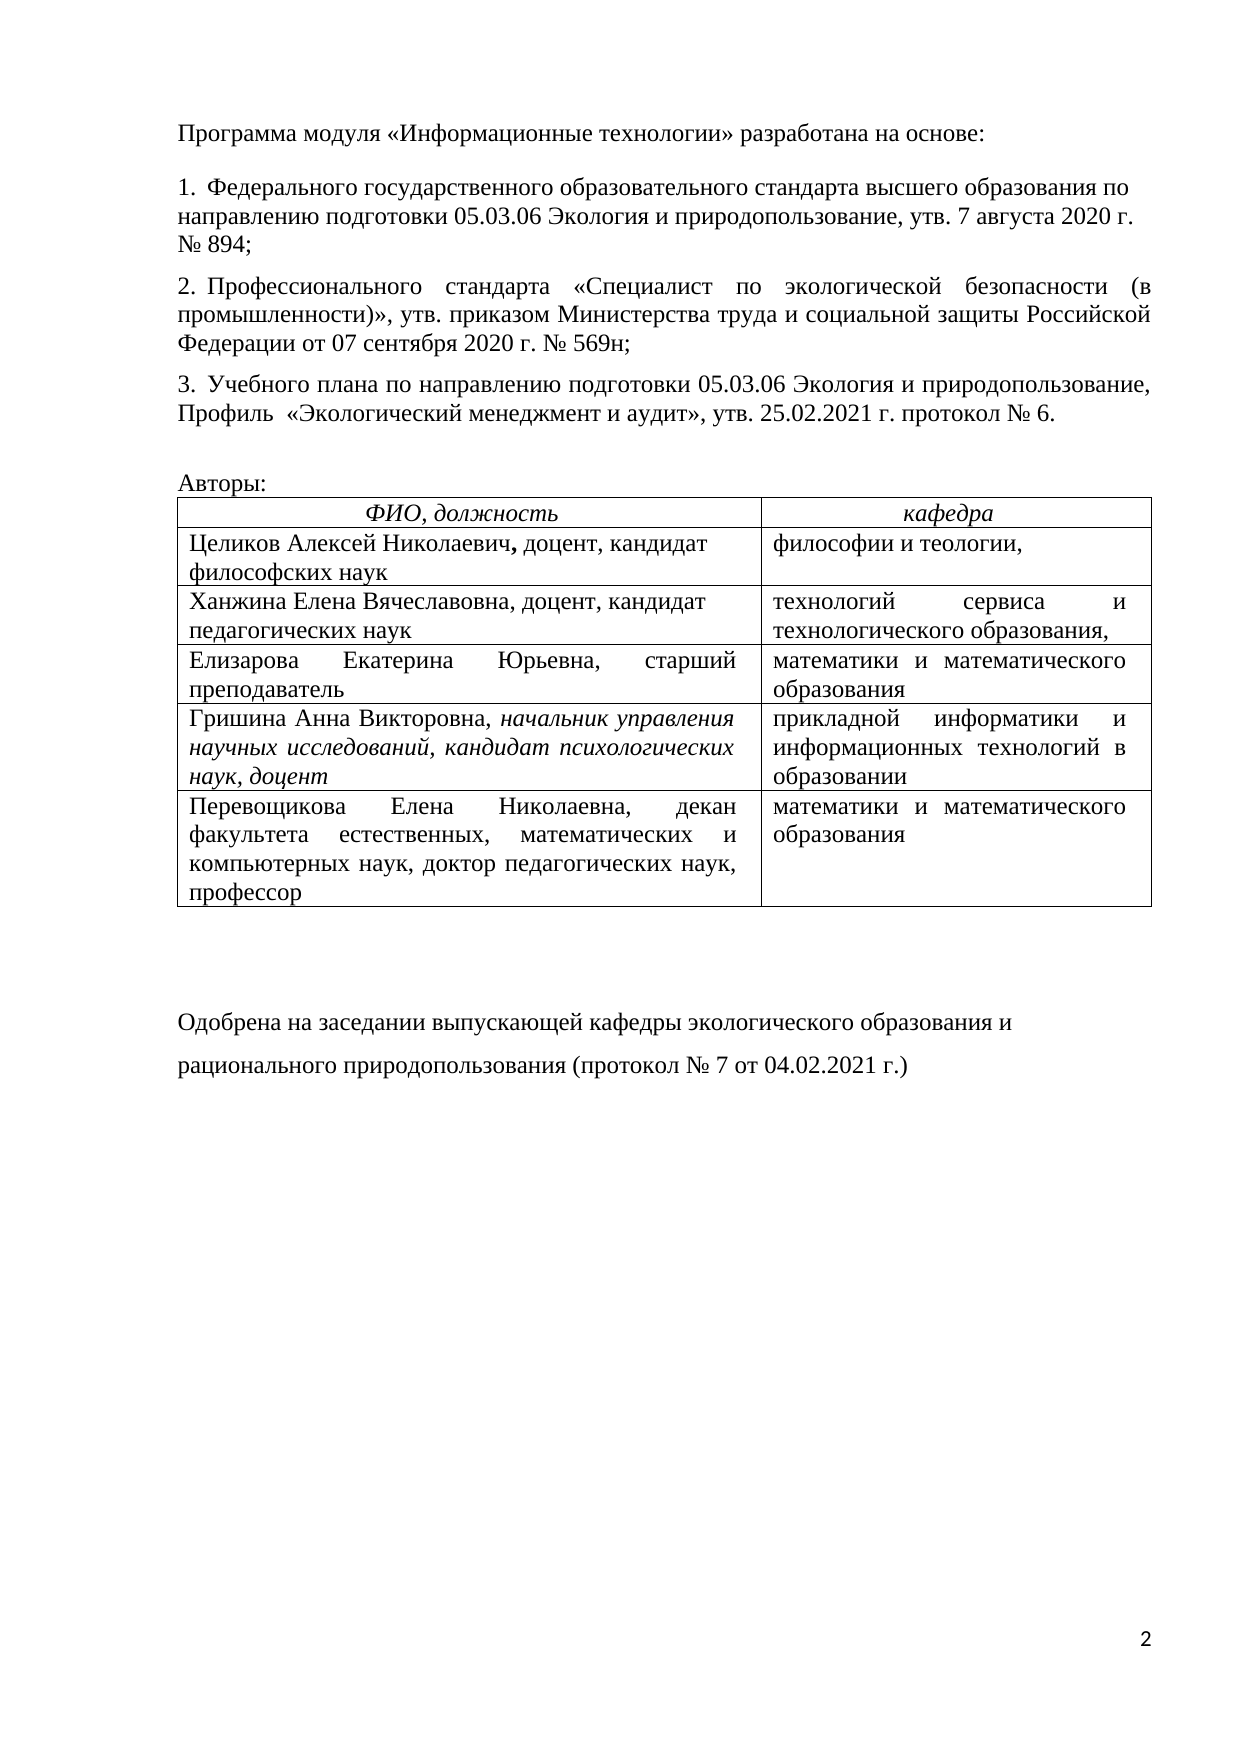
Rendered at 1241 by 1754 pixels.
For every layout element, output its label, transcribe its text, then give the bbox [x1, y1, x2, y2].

table_cell Перевощикова Елена Николаевна, декан факультета естественных, математических и компьютерных наук, доктор педагогических наук, профессор [178, 791, 761, 906]
table_cell Гришина Анна Викторовна, начальник управления научных исследований, кандидат психологических наук, доцент [328, 704, 761, 790]
table_header ФИО, должность [178, 498, 761, 527]
text Одобрена на заседании выпускающей кафедры экологического образования и рационального природопользования (протокол № 7 от 04.02.2021 г.) [177, 1007, 1152, 1079]
table_cell технологий сервиса и технологического образования, [762, 586, 1151, 644]
table_cell Елизарова Екатерина Юрьевна, старший преподаватель [178, 645, 761, 702]
table_cell математики и математического образования [762, 645, 1151, 702]
table_cell математики и математического образования [762, 791, 1151, 906]
list Учебного плана по направлению подготовки 05.03.06 Экология и природопользование, Профиль «Экологический менеджмент и аудит», утв. 25.02.2021 г. протокол № 6. [177, 369, 1152, 427]
table_cell прикладной информатики и информационных технологий в образовании [762, 704, 1151, 790]
table_cell Гришина Анна Викторовна, начальник управления научных исследований, кандидат психологических наук, доцент [178, 704, 500, 790]
table_cell философии и теологии, [762, 528, 1151, 585]
table_cell Ханжина Елена Вячеславовна, доцент, кандидат педагогических наук [178, 586, 761, 644]
list Профессионального стандарта «Специалист по экологической безопасности (в промышленности)», утв. приказом Министерства труда и социальной защиты Российской Федерации от 07 сентября 2020 г. № 569н; [177, 271, 1152, 357]
table_cell Целиков Алексей Николаевич, доцент, кандидат философских наук [178, 528, 761, 585]
table_header кафедра [762, 498, 1151, 527]
list Федерального государственного образовательного стандарта высшего образования по направлению подготовки 05.03.06 Экология и природопользование, утв. 7 августа 2020 г. № 894; [177, 172, 1152, 258]
text Программа модуля «Информационные технологии» разработана на основе: [177, 118, 1152, 147]
text Авторы: [177, 468, 1152, 497]
